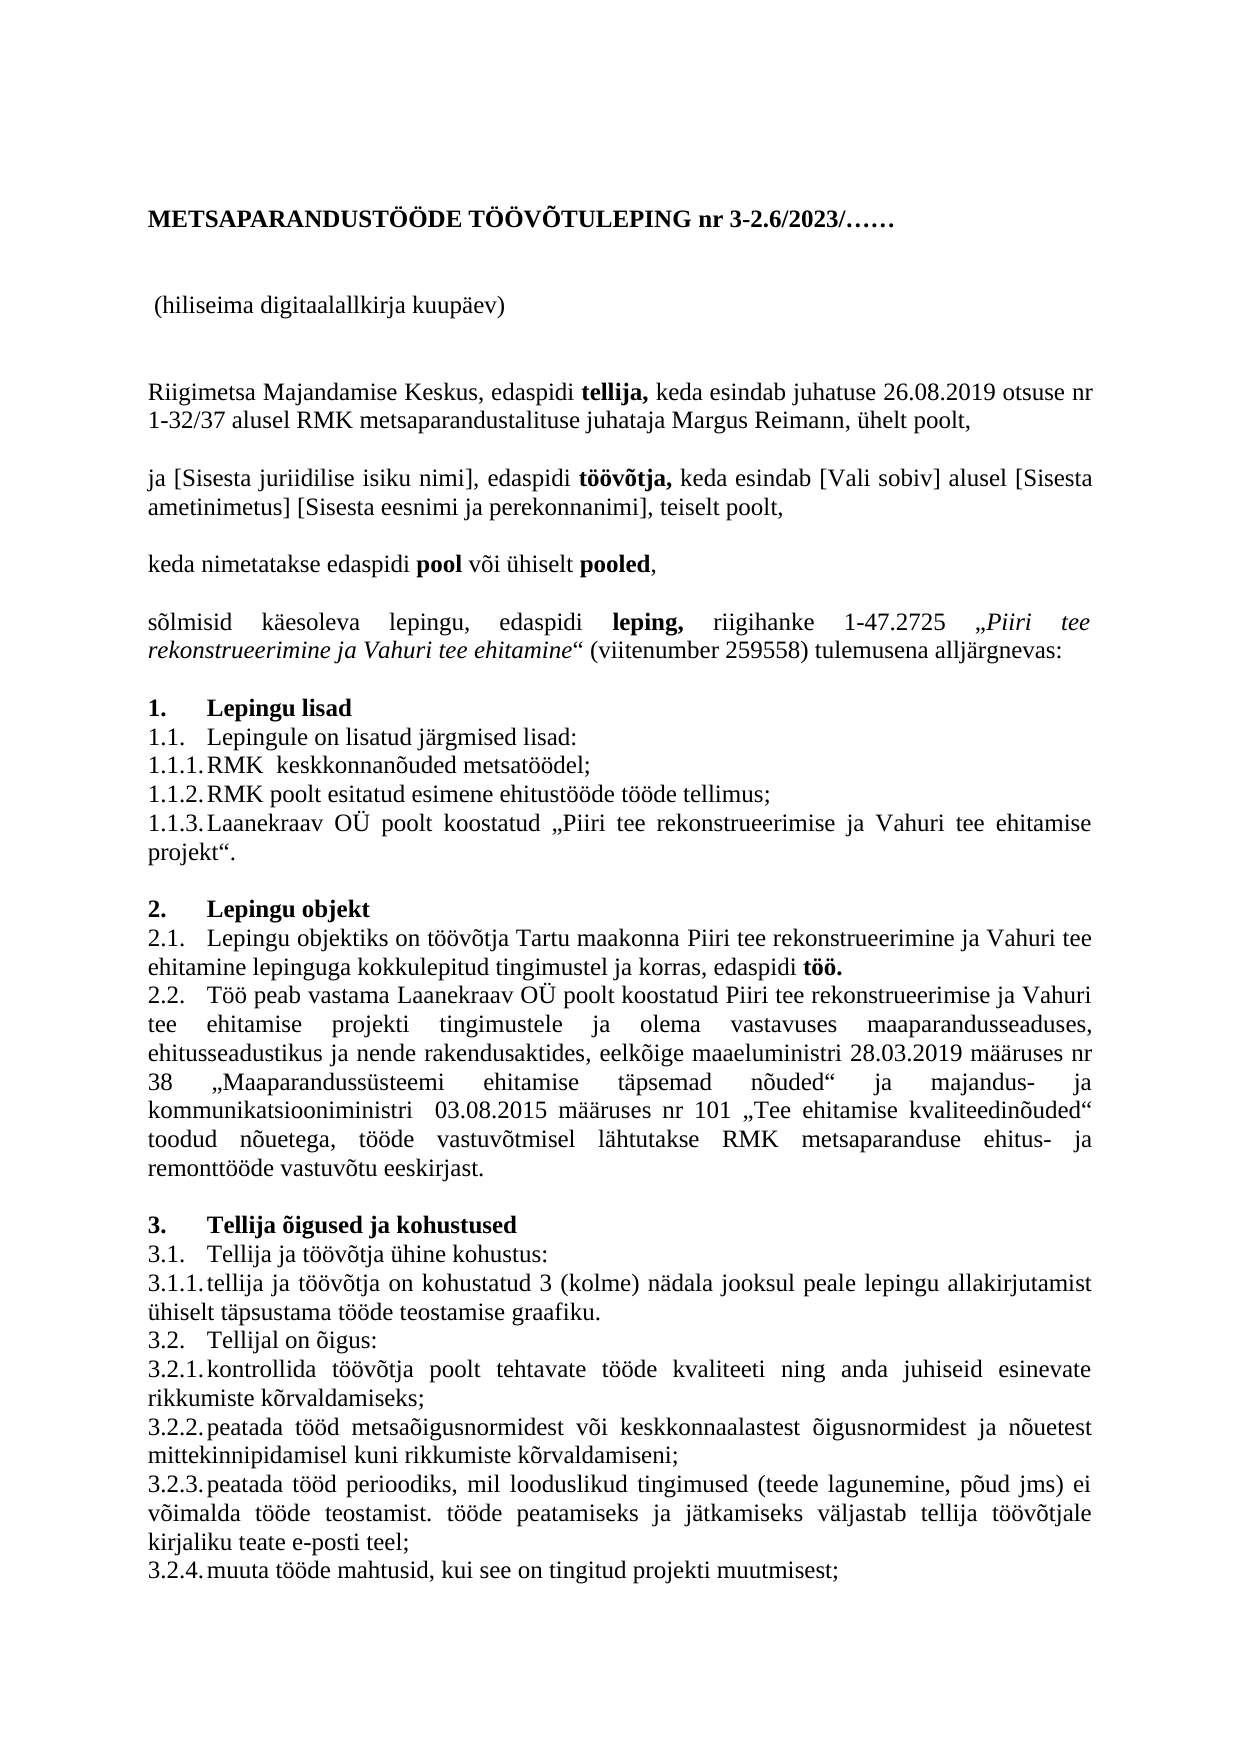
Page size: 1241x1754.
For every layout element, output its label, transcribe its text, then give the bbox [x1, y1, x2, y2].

text Tellija õigused ja kohustused [148, 1210, 1093, 1239]
text Lepingu objekt [148, 894, 1093, 923]
text METSAPARANDUSTÖÖDE TÖÖVÕTULEPING nr 3-2.6/2023/…… [148, 204, 1093, 232]
text sõlmisid käesoleva lepingu, edaspidi leping, 1-47.2725 „Piiri tee rekonstrueerimine ja Vahuri tee ehitamine“ (viitenumber 259558) tulemusena alljärgnevas: [148, 607, 1093, 664]
text ja edaspidi töövõtja, keda esindab alusel teiselt poolt, [148, 463, 1093, 520]
text muuta tööde mahtusid, kui see on tingitud projekti muutmisest; [148, 1555, 1093, 1584]
text Tellija ja töövõtja ühine kohustus: [148, 1239, 1093, 1268]
text Lepingu lisad [148, 693, 1093, 722]
text peatada tööd perioodiks, mil looduslikud tingimused (teede lagunemine, põud jms) ei võimalda tööde teostamist. tööde peatamiseks ja jätkamiseks väljastab tellija töövõtjale kirjaliku teate e-posti teel; [148, 1469, 1093, 1555]
text kontrollida töövõtja poolt tehtavate tööde kvaliteeti ning anda juhiseid esinevate rikkumiste kõrvaldamiseks; [148, 1354, 1093, 1412]
text Lepingule on lisatud järgmised lisad: [148, 722, 1093, 750]
text tellija ja töövõtja on kohustatud 3 (kolme) nädala jooksul peale lepingu allakirjutamist ühiselt täpsustama tööde teostamise graafiku. [148, 1268, 1093, 1325]
text peatada tööd metsaõigusnormidest või keskkonnaalastest õigusnormidest ja nõuetest mittekinnipidamisel kuni rikkumiste kõrvaldamiseni; [148, 1412, 1093, 1469]
text Lepingu objektiks on töövõtja Tartu maakonna Piiri tee rekonstrueerimine ja Vahuri tee ehitamine lepinguga kokkulepitud tingimustel ja korras, edaspidi töö. [148, 923, 1093, 980]
text (hiliseima digitaalallkirja kuupäev) [148, 290, 1093, 319]
text Tellijal on õigus: [148, 1325, 1093, 1354]
text Laanekraav OÜ poolt koostatud „Piiri tee rekonstrueerimise ja Vahuri tee ehitamise projekt“. [148, 808, 1093, 865]
text RMK keskkonnanõuded metsatöödel; [148, 750, 1093, 779]
text keda nimetatakse edaspidi pool või ühiselt pooled, [148, 549, 1093, 578]
text Riigimetsa Majandamise Keskus, edaspidi tellija, keda esindab nr 1-32/37 alusel RMK metsaparandustalituse juhataja Margus Reimann, ühelt poolt, [148, 377, 1093, 434]
text Töö peab vastama Laanekraav OÜ poolt koostatud Piiri tee rekonstrueerimise ja Vahuri tee ehitamise projekti tingimustele ja olema vastavuses maaparandusseaduses, ehitusseadustikus ja nende rakendusaktides, eelkõige maaeluministri 28.03.2019 määruses nr 38 „Maaparandussüsteemi ehitamise täpsemad nõuded“ ja majandus- ja kommunikatsiooniministri 03.08.2015 määruses nr 101 „Tee ehitamise kvaliteedinõuded“ toodud nõuetega, tööde vastuvõtmisel lähtutakse RMK metsaparanduse ehitus- ja remonttööde vastuvõtu eeskirjast. [148, 980, 1093, 1182]
text RMK poolt esitatud esimene ehitustööde tööde tellimus; [148, 779, 1093, 808]
